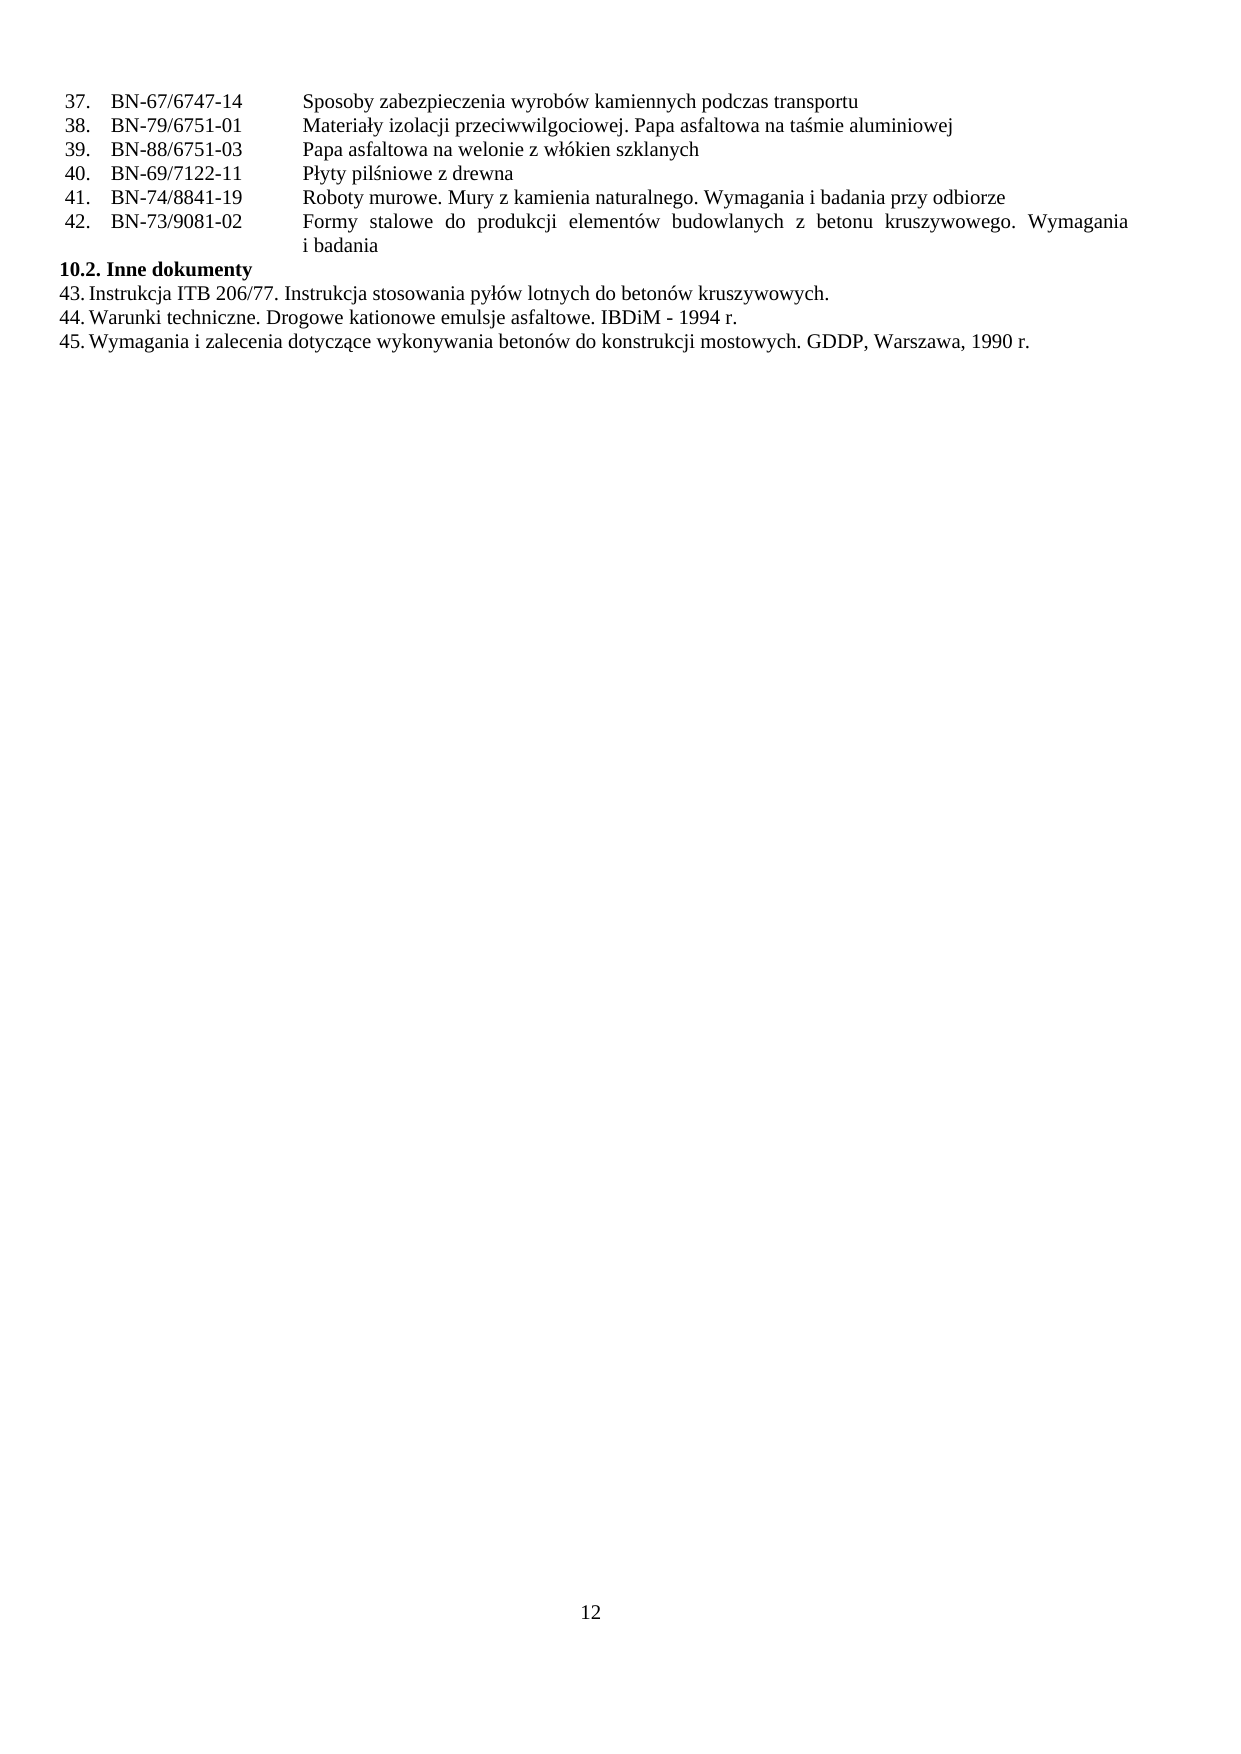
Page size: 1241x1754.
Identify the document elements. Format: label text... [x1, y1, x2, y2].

table_cell Papa asfaltowa na welonie z włókien szklanych [295, 137, 1137, 161]
table_cell BN-69/7122-11 [103, 161, 295, 185]
table_cell 40. [52, 161, 103, 185]
table_cell BN-67/6747-14 [103, 89, 295, 113]
table_cell Formy stalowe do produkcji elementów budowlanych z betonu kruszywowego. Wymagania i badania [295, 209, 1137, 257]
table_cell 37. [52, 89, 103, 113]
table_cell BN-88/6751-03 [103, 137, 295, 161]
table_cell 38. [52, 113, 103, 137]
table_cell Płyty pilśniowe z drewna [295, 161, 1137, 185]
table_cell 42. [52, 209, 103, 257]
table_cell 41. [52, 185, 103, 209]
table_cell BN-79/6751-01 [103, 113, 295, 137]
table_cell BN-73/9081-02 [103, 209, 295, 257]
table_cell BN-74/8841-19 [103, 185, 295, 209]
text 10.2. Inne dokumenty [59, 257, 1122, 281]
table_cell 39. [52, 137, 103, 161]
list Warunki techniczne. Drogowe kationowe emulsje asfaltowe. IBDiM - 1994 r. [59, 305, 1122, 329]
list Instrukcja ITB 206/77. Instrukcja stosowania pyłów lotnych do betonów kruszywowych. [59, 281, 1122, 305]
table_cell Materiały izolacji przeciwwilgociowej. Papa asfaltowa na taśmie aluminiowej [295, 113, 1137, 137]
table_cell Sposoby zabezpieczenia wyrobów kamiennych podczas transportu [295, 89, 1137, 113]
list Wymagania i zalecenia dotyczące wykonywania betonów do konstrukcji mostowych. GDDP, Warszawa, 1990 r. [59, 329, 1122, 353]
table_cell Roboty murowe. Mury z kamienia naturalnego. Wymagania i badania przy odbiorze [295, 185, 1137, 209]
